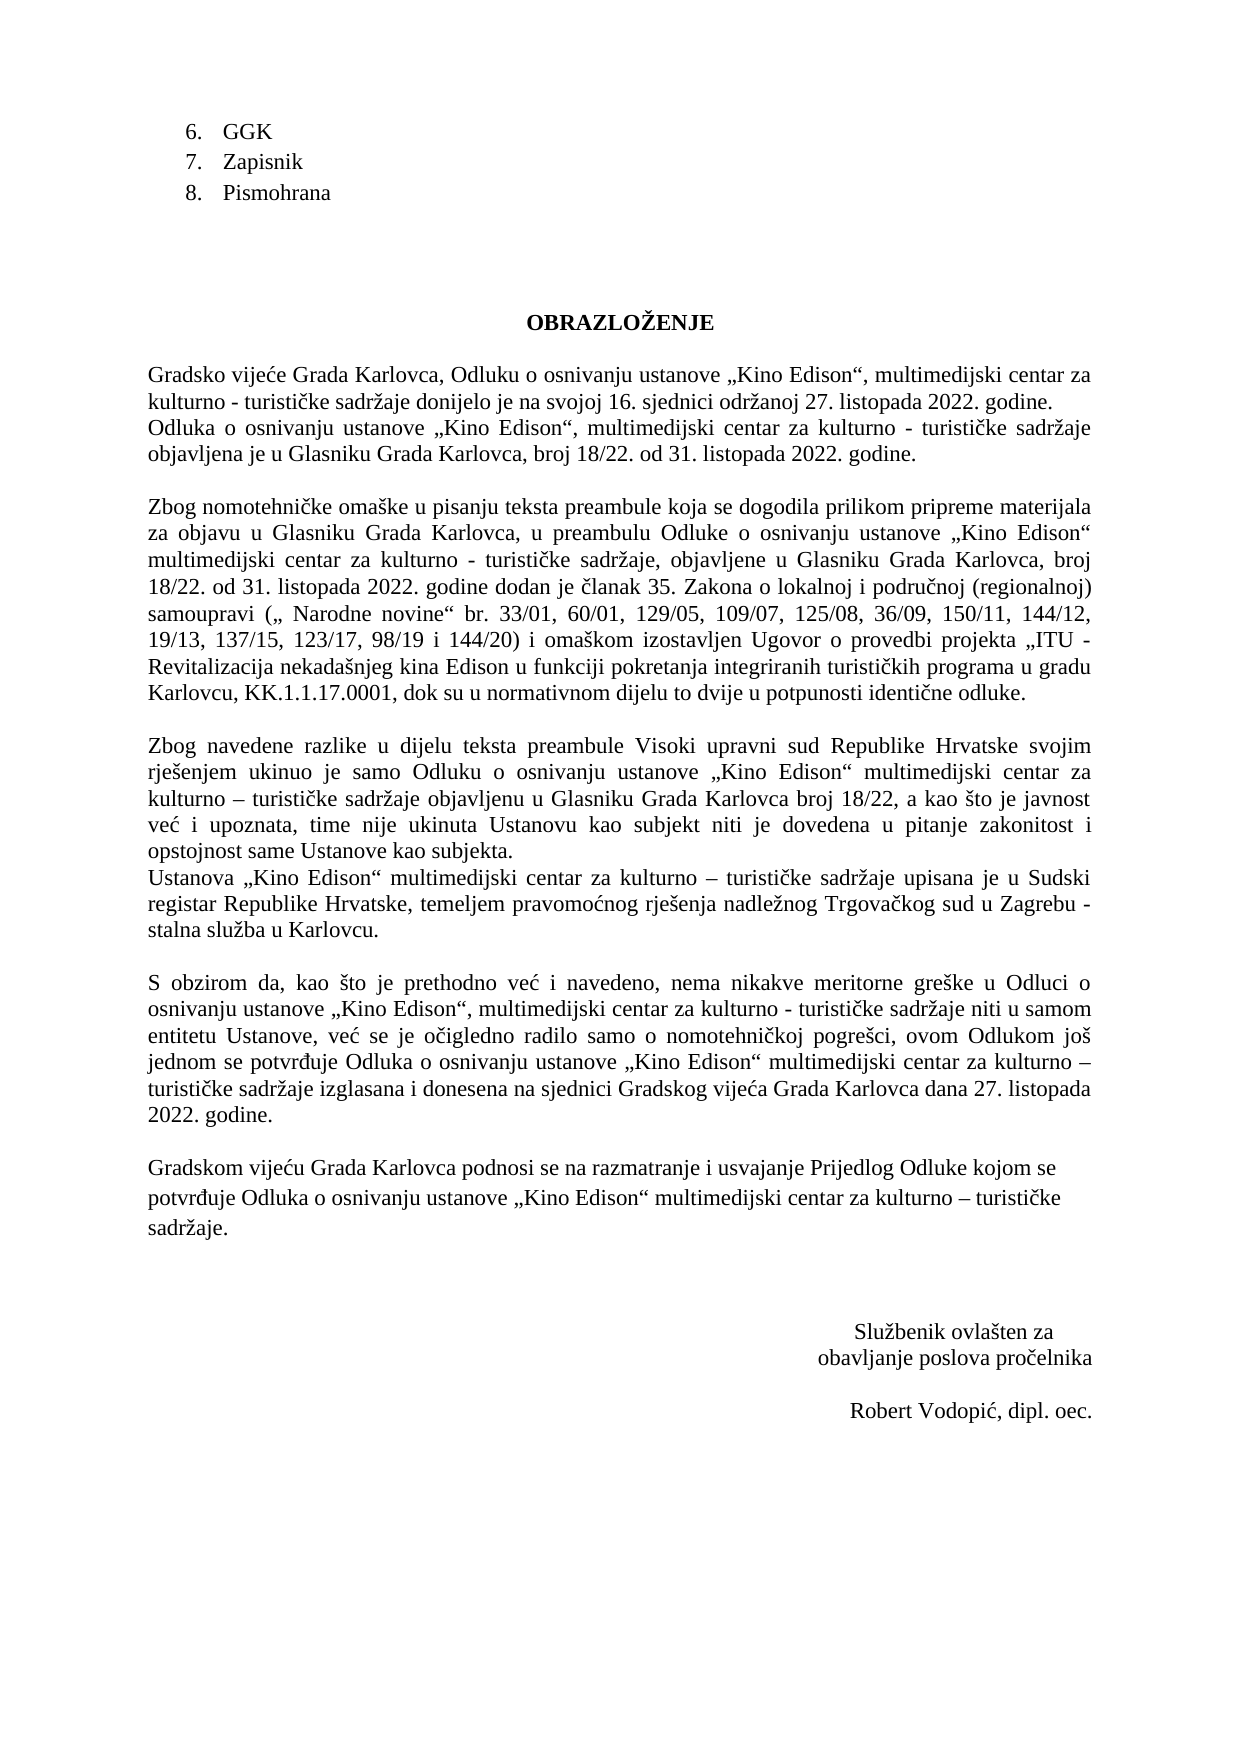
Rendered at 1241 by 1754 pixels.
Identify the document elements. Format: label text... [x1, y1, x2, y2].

list Pismohrana [185, 178, 1093, 205]
text Gradskom vijeću Grada Karlovca podnosi se na razmatranje i usvajanje Prijedlog Odluke kojom se potvrđuje Odluka o osnivanju ustanove „Kino Edison“ multimedijski centar za kulturno – turističke sadržaje. [148, 1154, 1093, 1240]
text Zbog nomotehničke omaške u pisanju teksta preambule koja se dogodila prilikom pripreme materijala za objavu u Glasniku Grada Karlovca, u preambulu Odluke o osnivanju ustanove „Kino Edison“ multimedijski centar za kulturno - turističke sadržaje, objavljene u Glasniku Grada Karlovca, broj 18/22. od 31. listopada 2022. godine dodan je članak 35. Zakona o lokalnoj i područnoj (regionalnoj) samoupravi („ Narodne novine“ br. 33/01, 60/01, 129/05, 109/07, 125/08, 36/09, 150/11, 144/12, 19/13, 137/15, 123/17, 98/19 i 144/20) i omaškom izostavljen Ugovor o provedbi projekta „ITU - Revitalizacija nekadašnjeg kina Edison u funkciji pokretanja integriranih turističkih programa u gradu Karlovcu, KK.1.1.17.0001, dok su u normativnom dijelu to dvije u potpunosti identične odluke. [148, 493, 1093, 706]
text Ustanova „Kino Edison“ multimedijski centar za kulturno – turističke sadržaje upisana je u Sudski registar Republike Hrvatske, temeljem pravomoćnog rješenja nadležnog Trgovačkog sud u Zagrebu - stalna služba u Karlovcu. [148, 864, 1093, 943]
text obavljanje poslova pročelnika [148, 1344, 1093, 1371]
text S obzirom da, kao što je prethodno već i navedeno, nema nikakve meritorne greške u Odluci o osnivanju ustanove „Kino Edison“, multimedijski centar za kulturno - turističke sadržaje niti u samom entitetu Ustanove, već se je očigledno radilo samo o nomotehničkoj pogrešci, ovom Odlukom još jednom se potvrđuje Odluka o osnivanju ustanove „Kino Edison“ multimedijski centar za kulturno – turističke sadržaje izglasana i donesena na sjednici Gradskog vijeća Grada Karlovca dana 27. listopada 2022. godine. [148, 969, 1093, 1127]
text Zbog navedene razlike u dijelu teksta preambule Visoki upravni sud Republike Hrvatske svojim rješenjem ukinuo je samo Odluku o osnivanju ustanove „Kino Edison“ multimedijski centar za kulturno – turističke sadržaje objavljenu u Glasniku Grada Karlovca broj 18/22, a kao što je javnost već i upoznata, time nije ukinuta Ustanovu kao subjekt niti je dovedena u pitanje zakonitost i opstojnost same Ustanove kao subjekta. [148, 732, 1093, 864]
text Robert Vodopić, dipl. oec. [148, 1397, 1093, 1423]
list GGK [185, 118, 1093, 144]
text OBRAZLOŽENJE [148, 309, 1093, 335]
text Službenik ovlašten za [148, 1318, 1093, 1344]
text Gradsko vijeće Grada Karlovca, Odluku o osnivanju ustanove „Kino Edison“, multimedijski centar za kulturno - turističke sadržaje donijelo je na svojoj 16. sjednici održanoj 27. listopada 2022. godine. [148, 361, 1093, 414]
list Zapisnik [185, 148, 1093, 175]
text Odluka o osnivanju ustanove „Kino Edison“, multimedijski centar za kulturno - turističke sadržaje objavljena je u Glasniku Grada Karlovca, broj 18/22. od 31. listopada 2022. godine. [148, 414, 1093, 467]
